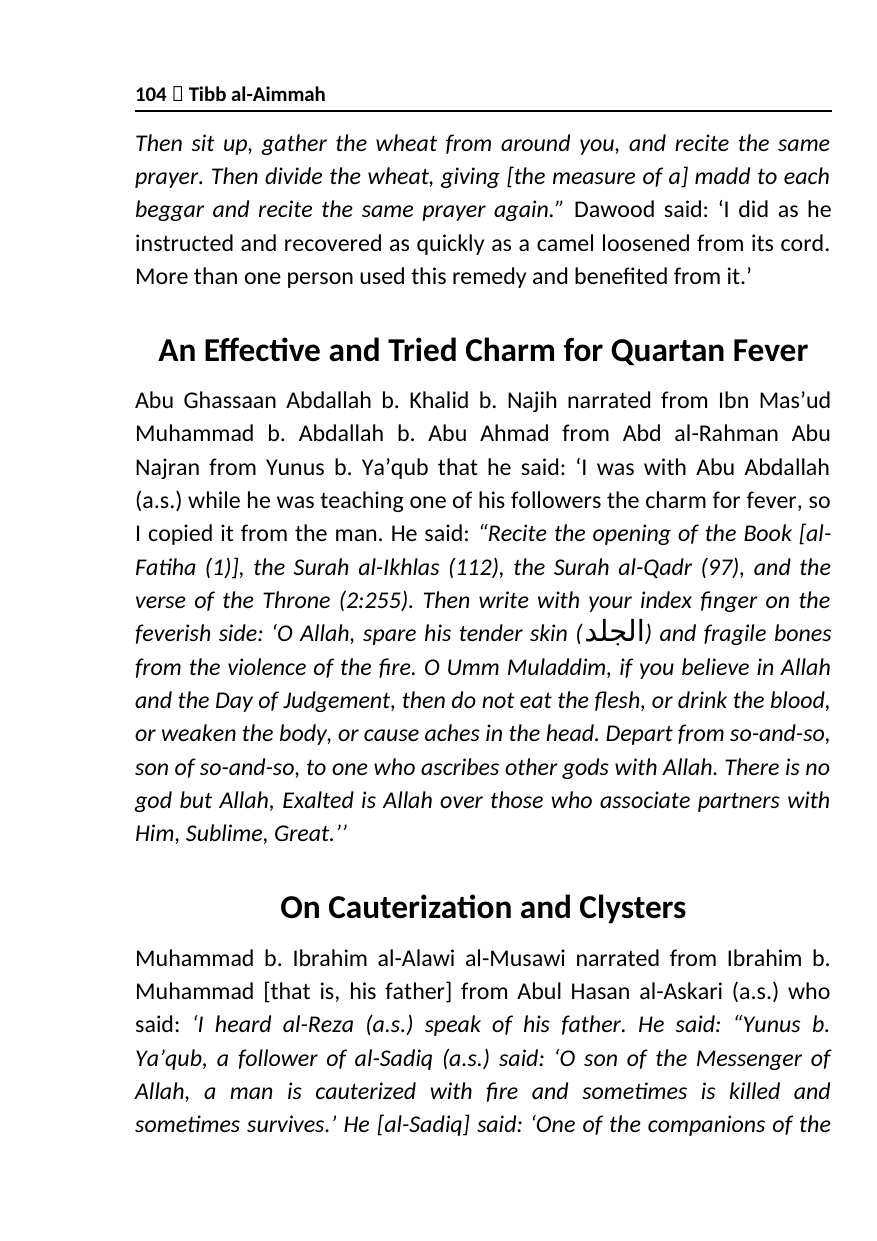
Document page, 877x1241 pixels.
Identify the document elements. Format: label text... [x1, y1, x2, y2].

text Abu Ghassaan Abdallah b. Khalid b. Najih narrated from Ibn Mas’ud Muhammad b. Abdallah b. Abu Ahmad from Abd al-Rahman Abu Najran from Yunus b. Ya’qub that he said: ‘I was with Abu Abdallah (a.s.) while he was teaching one of his followers the charm for fever, so I copied it from the man. He said: “Recite the opening of the Book [al-Fatiha (1)], the Surah al-Ikhlas (112), the Surah al-Qadr (97), and the verse of the Throne (2:255). Then write with your index finger on the feverish side: ‘O Allah, spare his tender skin (الجلد) and fragile bones from the violence of the fire. O Umm Muladdim, if you believe in Allah and the Day of Judgement, then do not eat the flesh, or drink the blood, or weaken the body, or cause aches in the head. Depart from so-and-so, son of so-and-so, to one who ascribes other gods with Allah. There is no god but Allah, Exalted is Allah over those who associate partners with Him, Sublime, Great.’’ [135, 382, 832, 848]
subtitle On Cauterization and Clysters [135, 886, 832, 927]
subtitle An Effective and Tried Charm for Quartan Fever [135, 329, 832, 369]
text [135, 124, 832, 291]
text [135, 939, 832, 1139]
